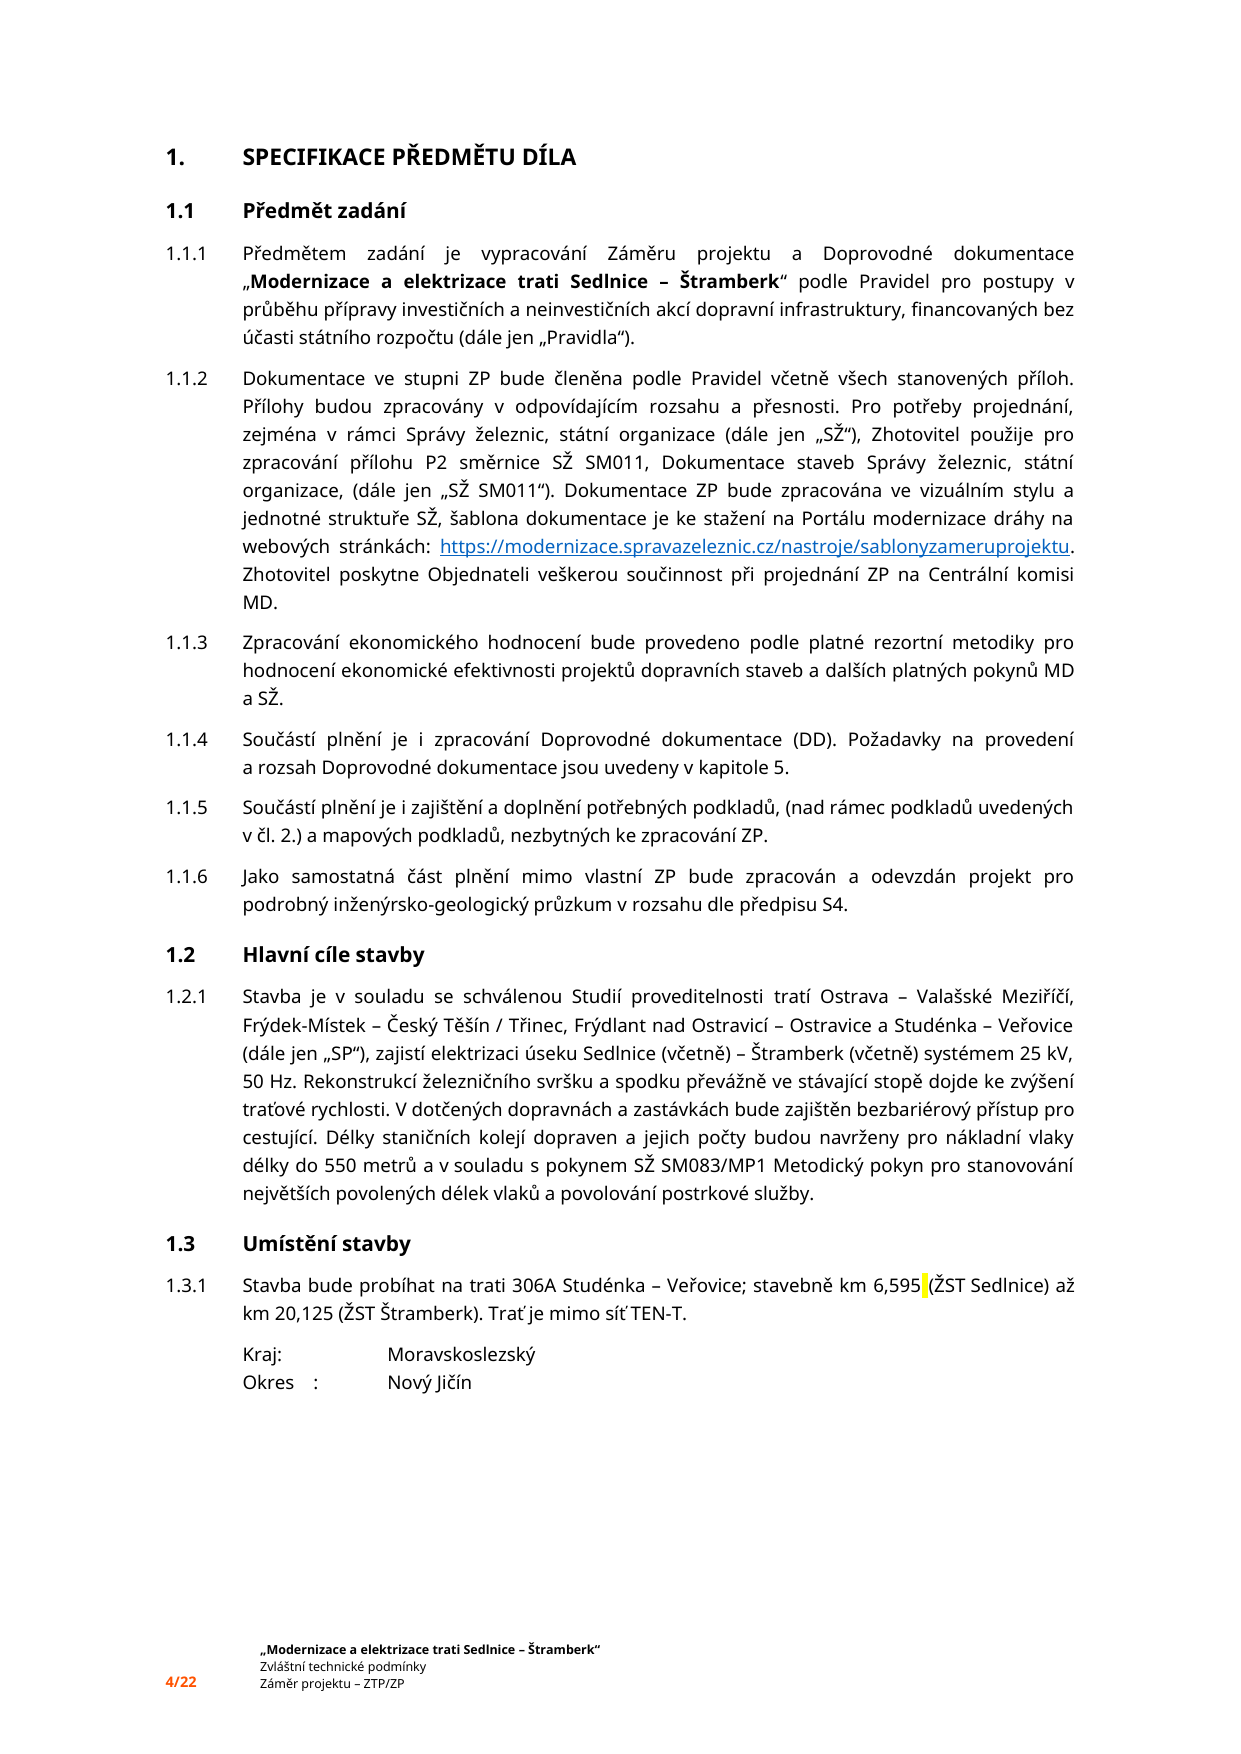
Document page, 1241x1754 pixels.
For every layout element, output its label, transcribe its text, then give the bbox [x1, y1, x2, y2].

text Hlavní cíle stavby [165, 940, 1075, 968]
text SPECIFIKACE PŘEDMĚTU DÍLA [165, 141, 1075, 173]
list Kraj: Moravskoslezský [242, 1341, 1075, 1367]
text Stavba je v souladu se schválenou Studií proveditelnosti tratí Ostrava – Valašské Meziříčí, Frýdek-Místek – Český Těšín / Třinec, Frýdlant nad Ostravicí – Ostravice a Studénka – Veřovice (dále jen „SP“), zajistí elektrizaci úseku Sedlnice (včetně) – Štramberk (včetně) systémem 25 kV, 50 Hz. Rekonstrukcí železničního svršku a spodku převážně ve stávající stopě dojde ke zvýšení traťové rychlosti. V dotčených dopravnách a zastávkách bude zajištěn bezbariérový přístup pro cestující. Délky staničních kolejí dopraven a jejich počty budou navrženy pro nákladní vlaky délky do 550 metrů a v souladu s pokynem SŽ SM083/MP1 Metodický pokyn pro stanovování největších povolených délek vlaků a povolování postrkové služby. [165, 984, 1075, 1206]
text Stavba bude probíhat na trati 306A Studénka – Veřovice; stavebně km 6,595 (ŽST Sedlnice) až km 20,125 (ŽST Štramberk). Trať je mimo síť TEN-T. [165, 1273, 1075, 1326]
list Dokumentace ve stupni ZP bude členěna podle Pravidel včetně všech stanovených příloh. Přílohy budou zpracovány v odpovídajícím rozsahu a přesnosti. Pro potřeby projednání, zejména v rámci Správy železnic, státní organizace (dále jen „SŽ“), Zhotovitel použije pro zpracování přílohu P2 směrnice SŽ SM011, Dokumentace staveb Správy železnic, státní organizace, (dále jen „SŽ SM011“). Dokumentace ZP bude zpracována ve vizuálním stylu a jednotné struktuře SŽ, šablona dokumentace je ke stažení na Portálu modernizace dráhy na webových stránkách: https://modernizace.spravazeleznic.cz/nastroje/sablonyzameruprojektu. Zhotovitel poskytne Objednateli veškerou součinnost při projednání ZP na Centrální komisi MD. [165, 365, 1075, 614]
list Předmětem zadání je vypracování Záměru projektu a Doprovodné dokumentace „Modernizace a elektrizace trati Sedlnice – Štramberk“ podle Pravidel pro postupy v průběhu přípravy investičních a neinvestičních akcí dopravní infrastruktury, financovaných bez účasti státního rozpočtu (dále jen „Pravidla“). [165, 240, 1075, 350]
text Jako samostatná část plnění mimo vlastní ZP bude zpracován a odevzdán projekt pro podrobný inženýrsko-geologický průzkum v rozsahu dle předpisu S4. [165, 863, 1075, 917]
text Součástí plnění je i zajištění a doplnění potřebných podkladů, (nad rámec podkladů uvedených v čl. 2.) a mapových podkladů, nezbytných ke zpracování ZP. [165, 795, 1075, 848]
text Součástí plnění je i zpracování Doprovodné dokumentace (DD). Požadavky na provedení a rozsah Doprovodné dokumentace jsou uvedeny v kapitole 5. [165, 726, 1075, 780]
text Umístění stavby [165, 1229, 1075, 1257]
text Zpracování ekonomického hodnocení bude provedeno podle platné rezortní metodiky pro hodnocení ekonomické efektivnosti projektů dopravních staveb a dalších platných pokynů MD a SŽ. [165, 629, 1075, 711]
text Předmět zadání [165, 197, 1075, 225]
list Okres : Nový Jičín [242, 1369, 1075, 1395]
